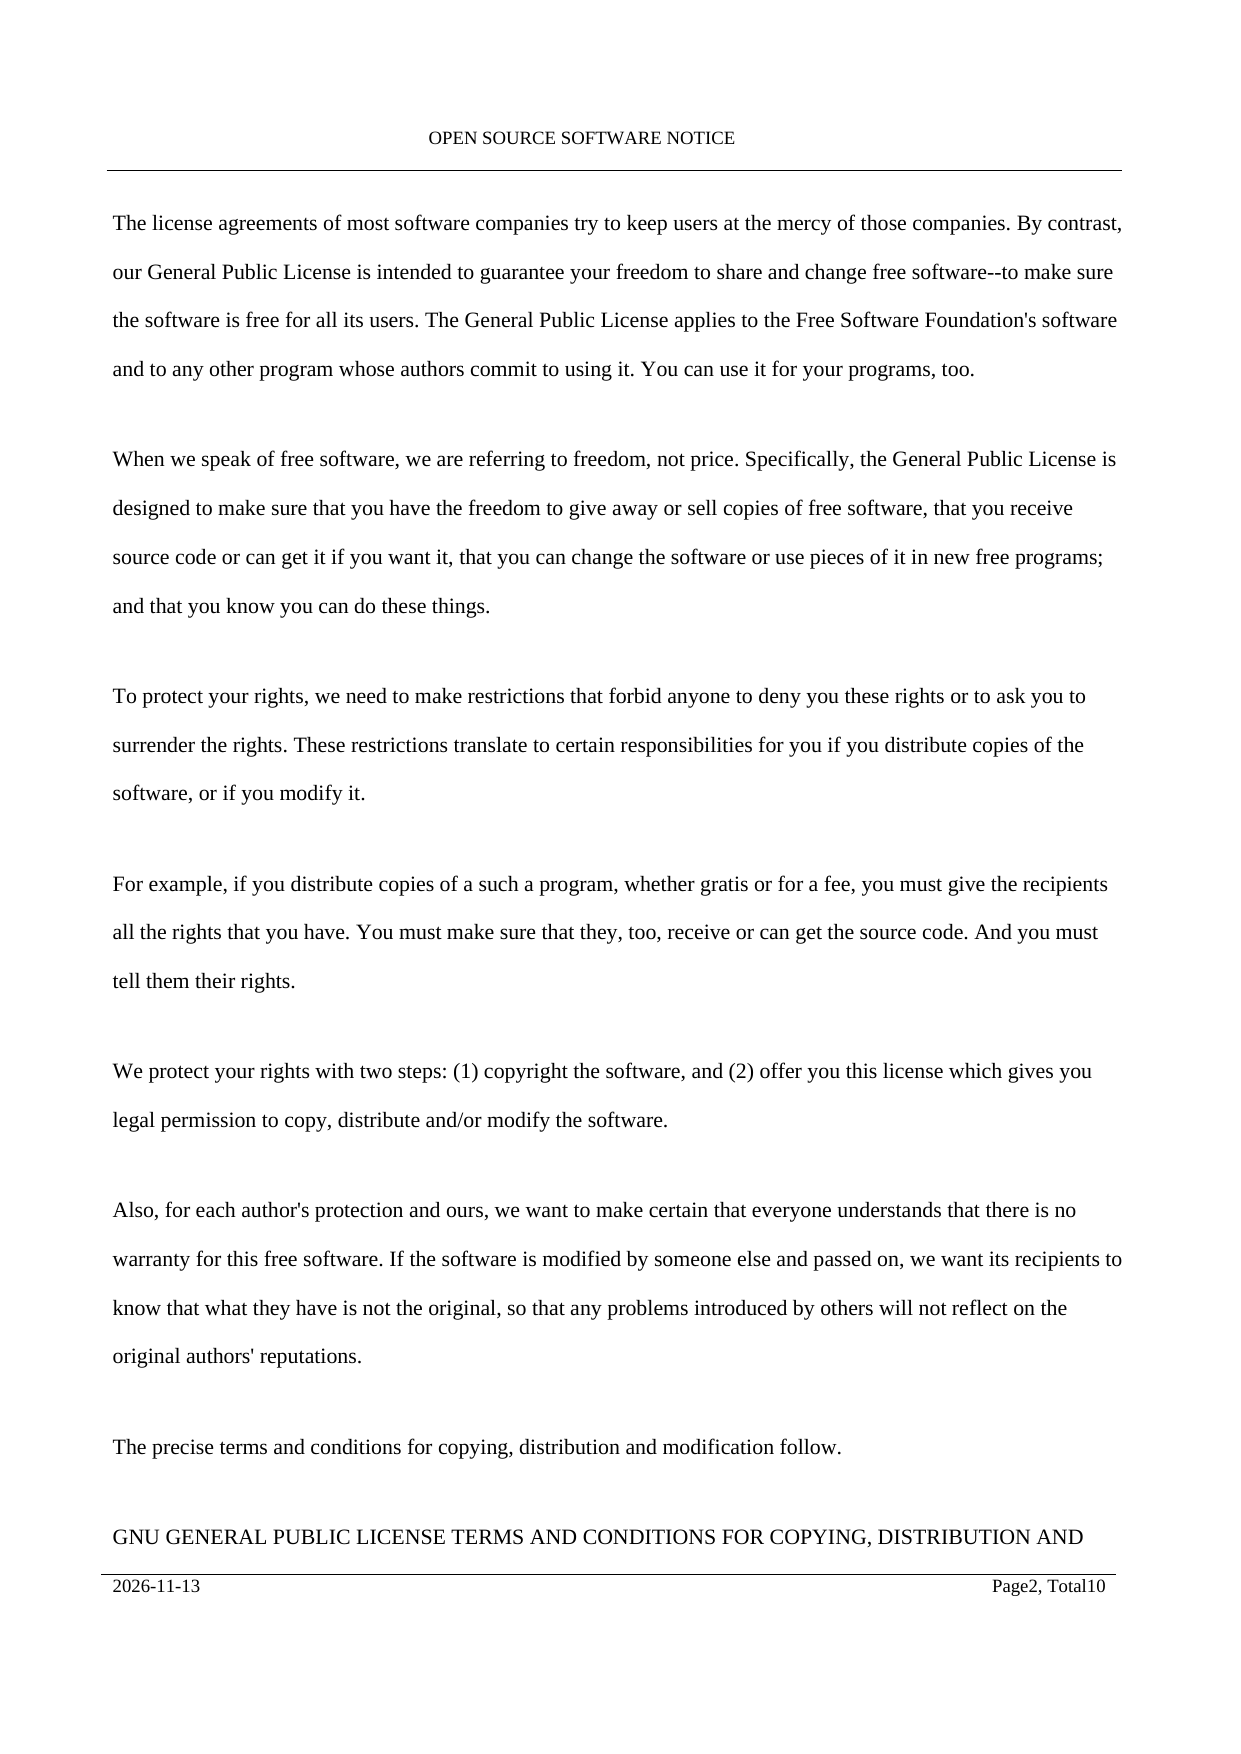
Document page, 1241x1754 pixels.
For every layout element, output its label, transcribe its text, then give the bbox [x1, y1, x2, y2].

text For example, if you distribute copies of a such a program, whether gratis or for a fee, you must give the recipients all the rights that you have. You must make sure that they, too, receive or can get the source code. And you must tell them their rights. [112, 867, 1128, 997]
text The license agreements of most software companies try to keep users at the mercy of those companies. By contrast, our General Public License is intended to guarantee your freedom to share and change free software--to make sure the software is free for all its users. The General Public License applies to the Free Software Foundation's software and to any other program whose authors commit to using it. You can use it for your programs, too. [112, 206, 1128, 385]
text We protect your rights with two steps: (1) copyright the software, and (2) offer you this license which gives you legal permission to copy, distribute and/or modify the software. [112, 1055, 1128, 1136]
text To protect your rights, we need to make restrictions that forbid anyone to deny you these rights or to ask you to surrender the rights. These restrictions translate to certain responsibilities for you if you distribute copies of the software, or if you modify it. [112, 679, 1128, 809]
text The precise terms and conditions for copying, distribution and modification follow. [112, 1430, 1128, 1463]
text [112, 1520, 1128, 1553]
text When we speak of free software, we are referring to freedom, not price. Specifically, the General Public License is designed to make sure that you have the freedom to give away or sell copies of free software, that you receive source code or can get it if you want it, that you can change the software or use pieces of it in new free programs; and that you know you can do these things. [112, 443, 1128, 622]
text Also, for each author's protection and ours, we want to make certain that everyone understands that there is no warranty for this free software. If the software is modified by someone else and passed on, we want its recipients to know that what they have is not the original, so that any problems introduced by others will not reflect on the original authors' reputations. [112, 1194, 1128, 1372]
